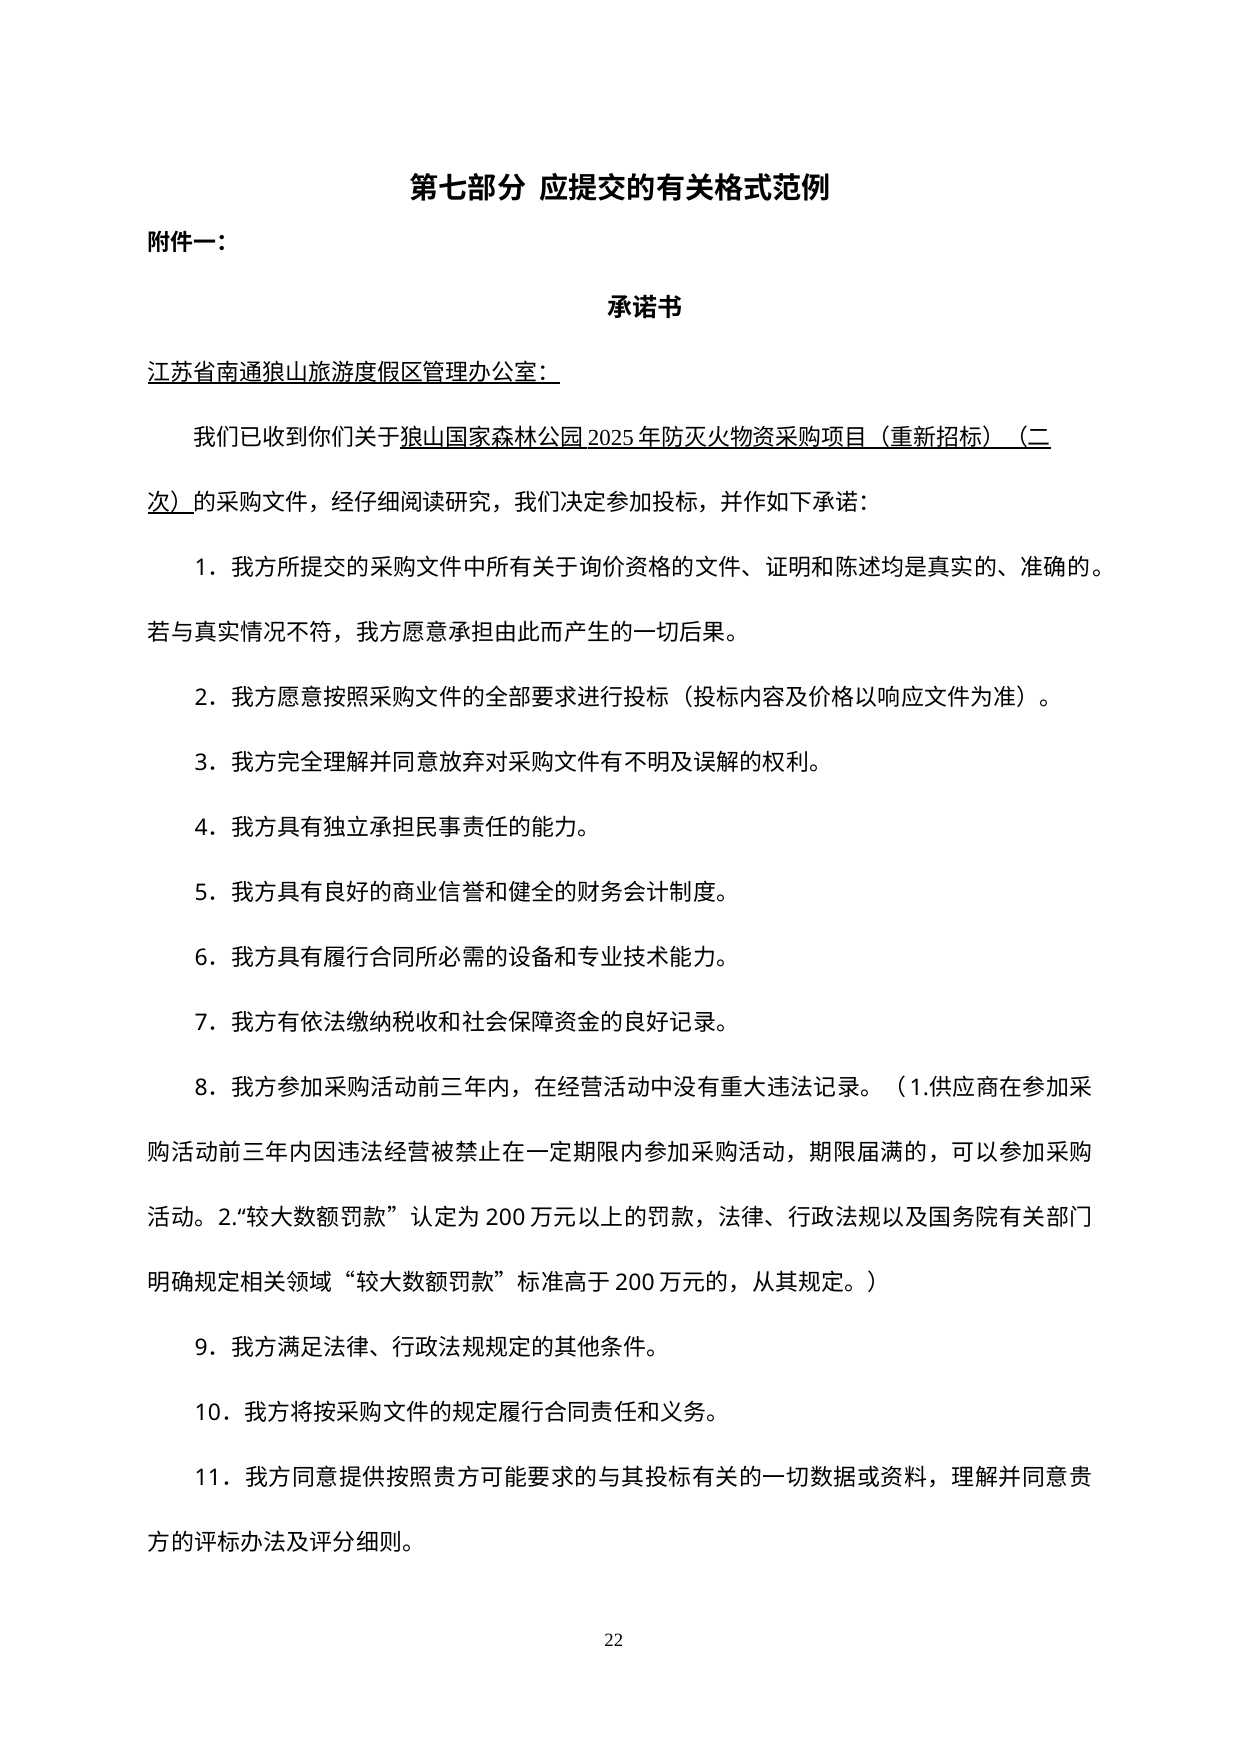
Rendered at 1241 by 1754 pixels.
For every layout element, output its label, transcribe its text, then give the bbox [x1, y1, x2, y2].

text 江苏省南通狼山旅游度假区管理办公室： [148, 338, 1093, 403]
list 我方所提交的采购文件中所有关于询价资格的文件、证明和陈述均是真实的、准确的。若与真实情况不符，我方愿意承担由此而产生的一切后果。 [148, 533, 1093, 663]
text 11．我方同意提供按照贵方可能要求的与其投标有关的一切数据或资料，理解并同意贵方的评标办法及评分细则。 [148, 1443, 1093, 1573]
list 我方完全理解并同意放弃对采购文件有不明及误解的权利。 [148, 728, 1093, 793]
text 承诺书 [148, 273, 1093, 338]
list 我方具有履行合同所必需的设备和专业技术能力。 [148, 923, 1093, 988]
list 我方愿意按照采购文件的全部要求进行投标（投标内容及价格以响应文件为准）。 [148, 663, 1093, 728]
list 我方参加采购活动前三年内，在经营活动中没有重大违法记录。（1.供应商在参加采购活动前三年内因违法经营被禁止在一定期限内参加采购活动，期限届满的，可以参加采购活动。2.“较大数额罚款”认定为200万元以上的罚款，法律、行政法规以及国务院有关部门明确规定相关领域“较大数额罚款”标准高于200万元的，从其规定。） [148, 1053, 1093, 1313]
list 我方有依法缴纳税收和社会保障资金的良好记录。 [148, 988, 1093, 1053]
list 我方具有独立承担民事责任的能力。 [148, 793, 1093, 858]
text 我们已收到你们关于狼山国家森林公园2025年防灭火物资采购项目（重新招标）（二次）的采购文件，经仔细阅读研究，我们决定参加投标，并作如下承诺： [148, 403, 1093, 533]
text 附件一： [148, 208, 1093, 273]
list 我方具有良好的商业信誉和健全的财务会计制度。 [148, 858, 1093, 923]
text 10．我方将按采购文件的规定履行合同责任和义务。 [148, 1378, 1093, 1443]
list 我方满足法律、行政法规规定的其他条件。 [148, 1313, 1093, 1378]
text 第七部分 应提交的有关格式范例 [148, 162, 1093, 208]
